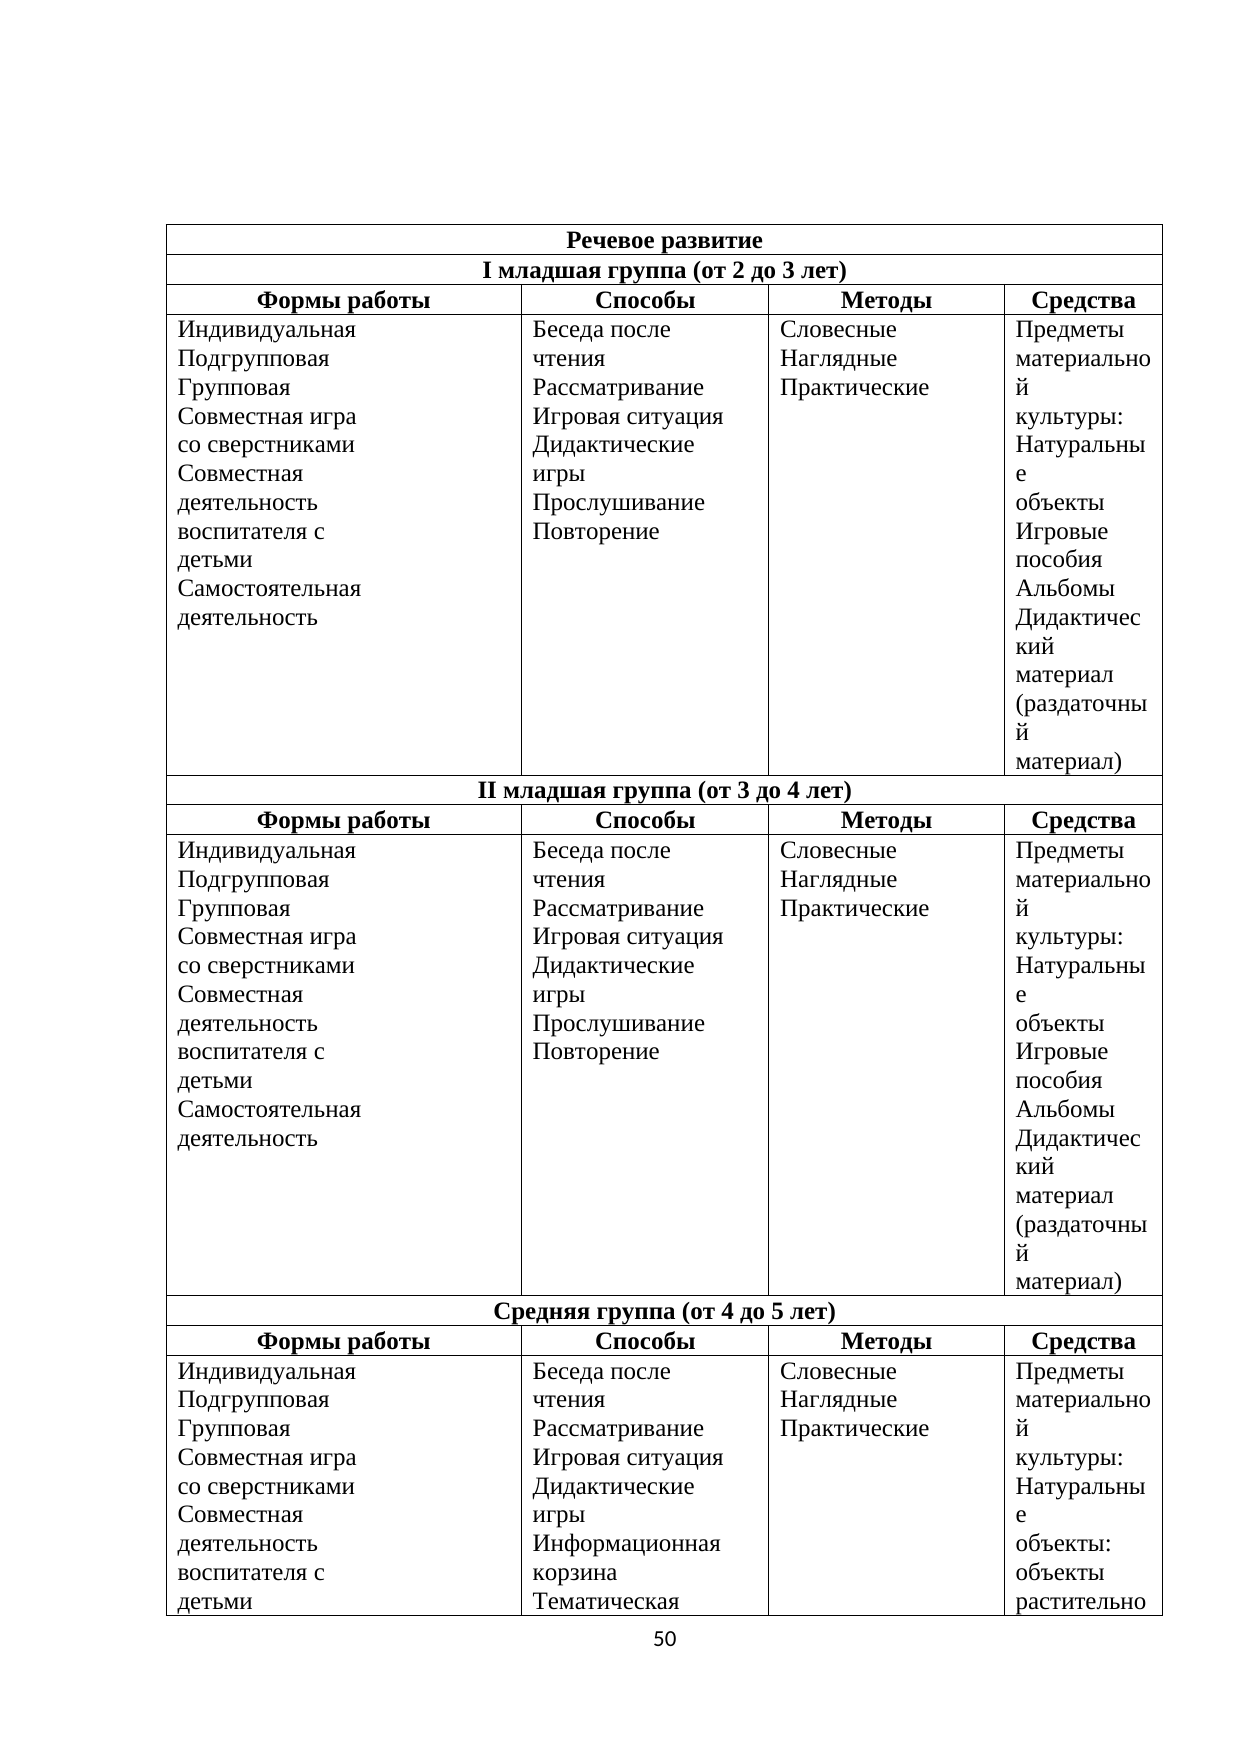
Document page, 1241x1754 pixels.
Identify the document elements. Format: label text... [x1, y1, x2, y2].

table_cell Предметы материальной культуры: Натуральные объекты Игровые пособия Альбомы Дидактический материал (раздаточный материал) [1005, 315, 1162, 774]
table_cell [1005, 1356, 1162, 1614]
table_cell Формы работы [167, 805, 521, 834]
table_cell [769, 1356, 1004, 1614]
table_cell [167, 1356, 521, 1614]
table_cell Средняя группа (от 4 до 5 лет) [167, 1296, 1162, 1325]
table_cell I младшая группа (от 2 до 3 лет) [167, 255, 1162, 284]
table_cell Способы [522, 1326, 768, 1355]
table_cell Средства [1005, 1326, 1162, 1355]
table_cell Беседа после чтения Рассматривание Игровая ситуация Дидактические игры Прослушивание Повторение [522, 835, 768, 1295]
table_cell Беседа после чтения Рассматривание Игровая ситуация Дидактические игры Прослушивание Повторение [522, 315, 768, 774]
table_cell Средства [1005, 285, 1162, 313]
table_cell II младшая группа (от 3 до 4 лет) [167, 776, 1162, 804]
table_cell Предметы материальной культуры: Натуральные объекты Игровые пособия Альбомы Дидактический материал (раздаточный материал) [1005, 835, 1162, 1295]
table_cell Методы [769, 1326, 1004, 1355]
table_header Речевое развитие [167, 225, 1162, 254]
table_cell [522, 1356, 768, 1614]
table_cell Словесные Наглядные Практические [769, 315, 1004, 774]
table_cell Методы [769, 805, 1004, 834]
table_cell Формы работы [167, 285, 521, 313]
table_cell Способы [522, 285, 768, 313]
table_cell Словесные Наглядные Практические [769, 835, 1004, 1295]
table_cell Способы [522, 805, 768, 834]
table_cell Методы [769, 285, 1004, 313]
table_cell Формы работы [167, 1326, 521, 1355]
table_cell Средства [1005, 805, 1162, 834]
